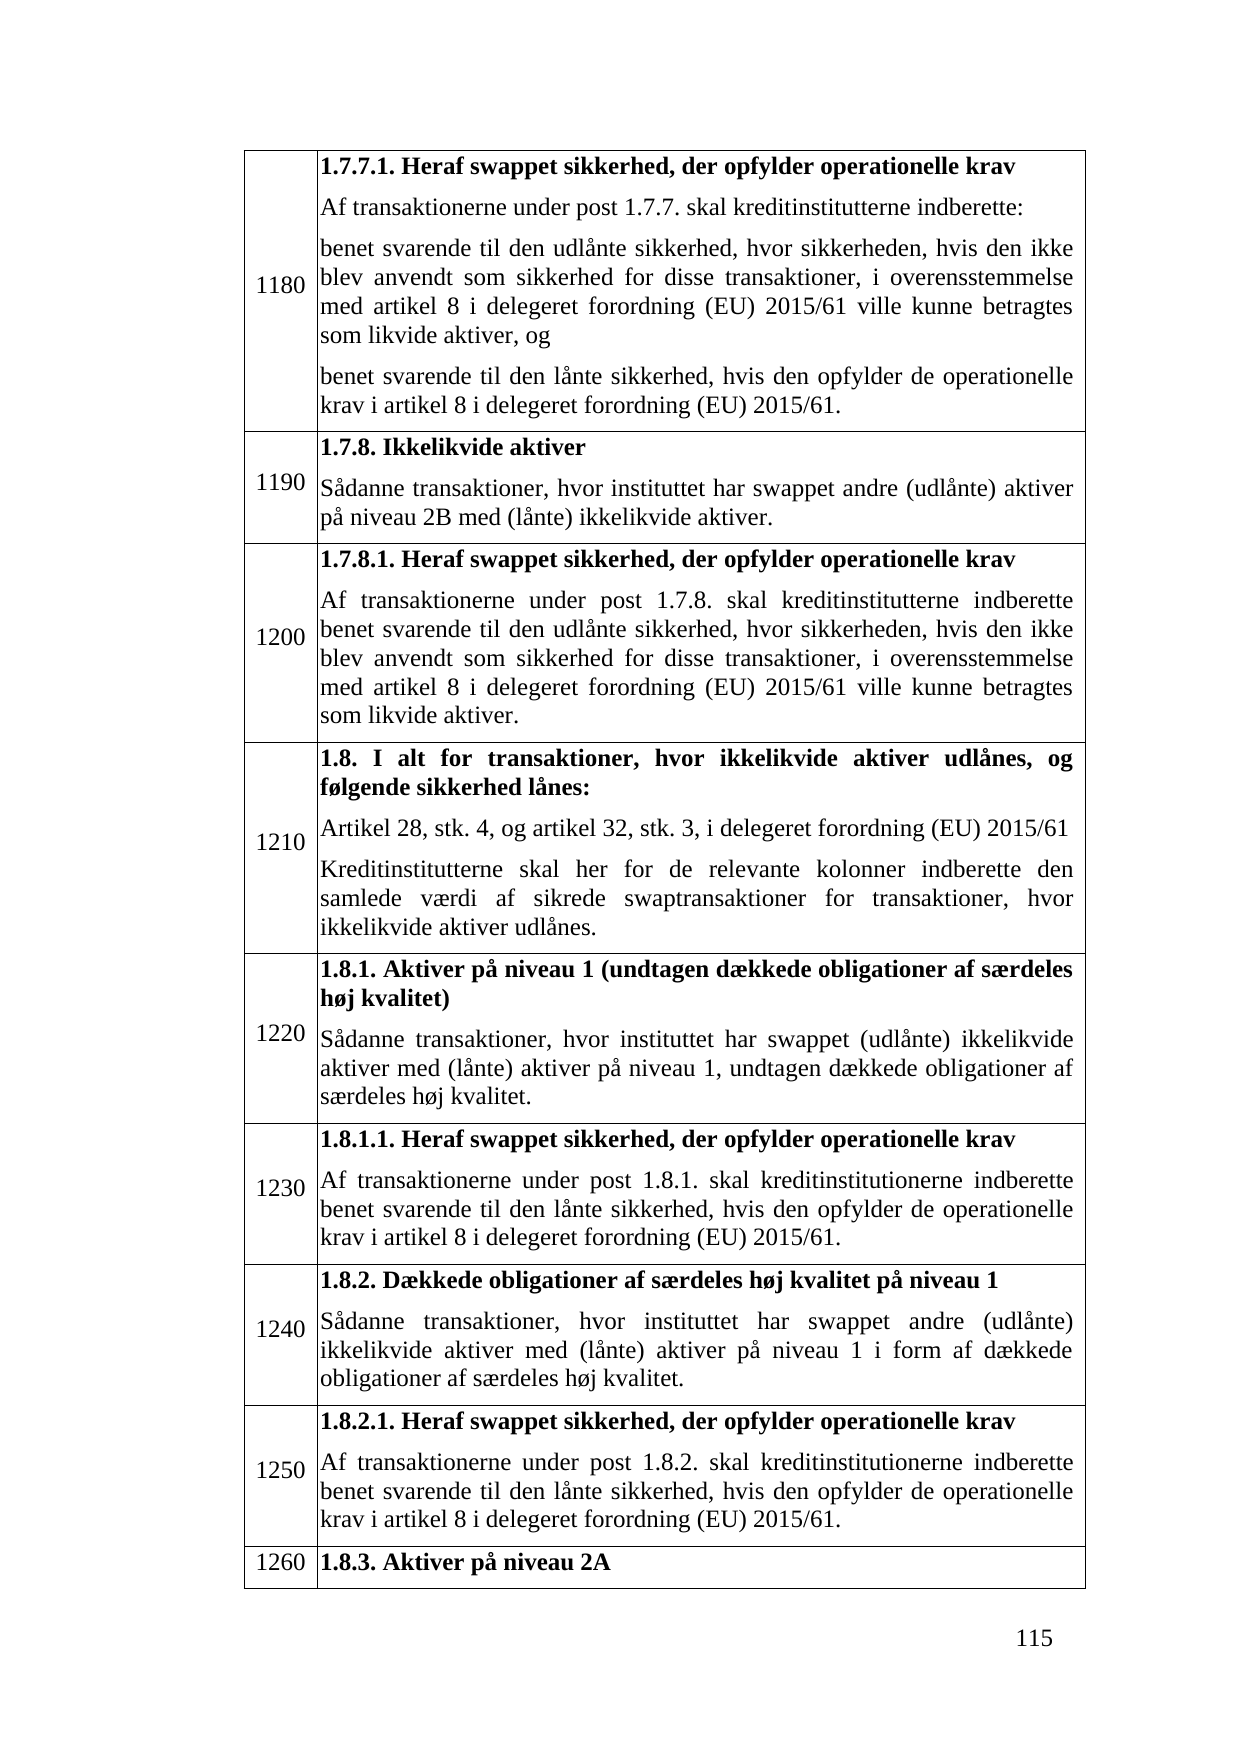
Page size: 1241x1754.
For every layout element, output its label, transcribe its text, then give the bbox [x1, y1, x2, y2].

table_cell 1180 [245, 151, 317, 431]
table_cell 1210 [245, 743, 317, 953]
table_cell 1.7.8. Ikkelikvide aktiver Sådanne transaktioner, hvor instituttet har swappet andre (udlånte) aktiver på niveau 2B med (lånte) ikkelikvide aktiver. [318, 432, 1085, 543]
table_cell 1.8.2.1. Heraf swappet sikkerhed, der opfylder operationelle krav Af transaktionerne under post 1.8.2. skal kreditinstitutionerne indberette benet svarende til den lånte sikkerhed, hvis den opfylder de operationelle krav i artikel 8 i delegeret forordning (EU) 2015/61. [318, 1406, 1085, 1546]
table_cell 1.7.8.1. Heraf swappet sikkerhed, der opfylder operationelle krav Af transaktionerne under post 1.7.8. skal kreditinstitutterne indberette benet svarende til den udlånte sikkerhed, hvor sikkerheden, hvis den ikke blev anvendt som sikkerhed for disse transaktioner, i overensstemmelse med artikel 8 i delegeret forordning (EU) 2015/61 ville kunne betragtes som likvide aktiver. [318, 544, 1085, 742]
table_cell 1200 [245, 544, 317, 742]
table_cell 1.8.1.1. Heraf swappet sikkerhed, der opfylder operationelle krav Af transaktionerne under post 1.8.1. skal kreditinstitutionerne indberette benet svarende til den lånte sikkerhed, hvis den opfylder de operationelle krav i artikel 8 i delegeret forordning (EU) 2015/61. [318, 1124, 1085, 1264]
table_cell 1.7.7.1. Heraf swappet sikkerhed, der opfylder operationelle krav Af transaktionerne under post 1.7.7. skal kreditinstitutterne indberette: benet svarende til den udlånte sikkerhed, hvor sikkerheden, hvis den ikke blev anvendt som sikkerhed for disse transaktioner, i overensstemmelse med artikel 8 i delegeret forordning (EU) 2015/61 ville kunne betragtes som likvide aktiver, og benet svarende til den lånte sikkerhed, hvis den opfylder de operationelle krav i artikel 8 i delegeret forordning (EU) 2015/61. [318, 151, 1085, 431]
table_cell 1240 [245, 1265, 317, 1405]
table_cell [318, 1547, 1085, 1588]
table_cell 1260 [245, 1547, 317, 1588]
table_cell 1230 [245, 1124, 317, 1264]
table_cell 1220 [245, 954, 317, 1123]
table_cell 1.8.2. Dækkede obligationer af særdeles høj kvalitet på niveau 1 Sådanne transaktioner, hvor instituttet har swappet andre (udlånte) ikkelikvide aktiver med (lånte) aktiver på niveau 1 i form af dækkede obligationer af særdeles høj kvalitet. [318, 1265, 1085, 1405]
table_cell 1250 [245, 1406, 317, 1546]
table_cell 1.8. I alt for transaktioner, hvor ikkelikvide aktiver udlånes, og følgende sikkerhed lånes: Artikel 28, stk. 4, og artikel 32, stk. 3, i delegeret forordning (EU) 2015/61 Kreditinstitutterne skal her for de relevante kolonner indberette den samlede værdi af sikrede swaptransaktioner for transaktioner, hvor ikkelikvide aktiver udlånes. [318, 743, 1085, 953]
table_cell 1.8.1. Aktiver på niveau 1 (undtagen dækkede obligationer af særdeles høj kvalitet) Sådanne transaktioner, hvor instituttet har swappet (udlånte) ikkelikvide aktiver med (lånte) aktiver på niveau 1, undtagen dækkede obligationer af særdeles høj kvalitet. [318, 954, 1085, 1123]
table_cell 1190 [245, 432, 317, 543]
